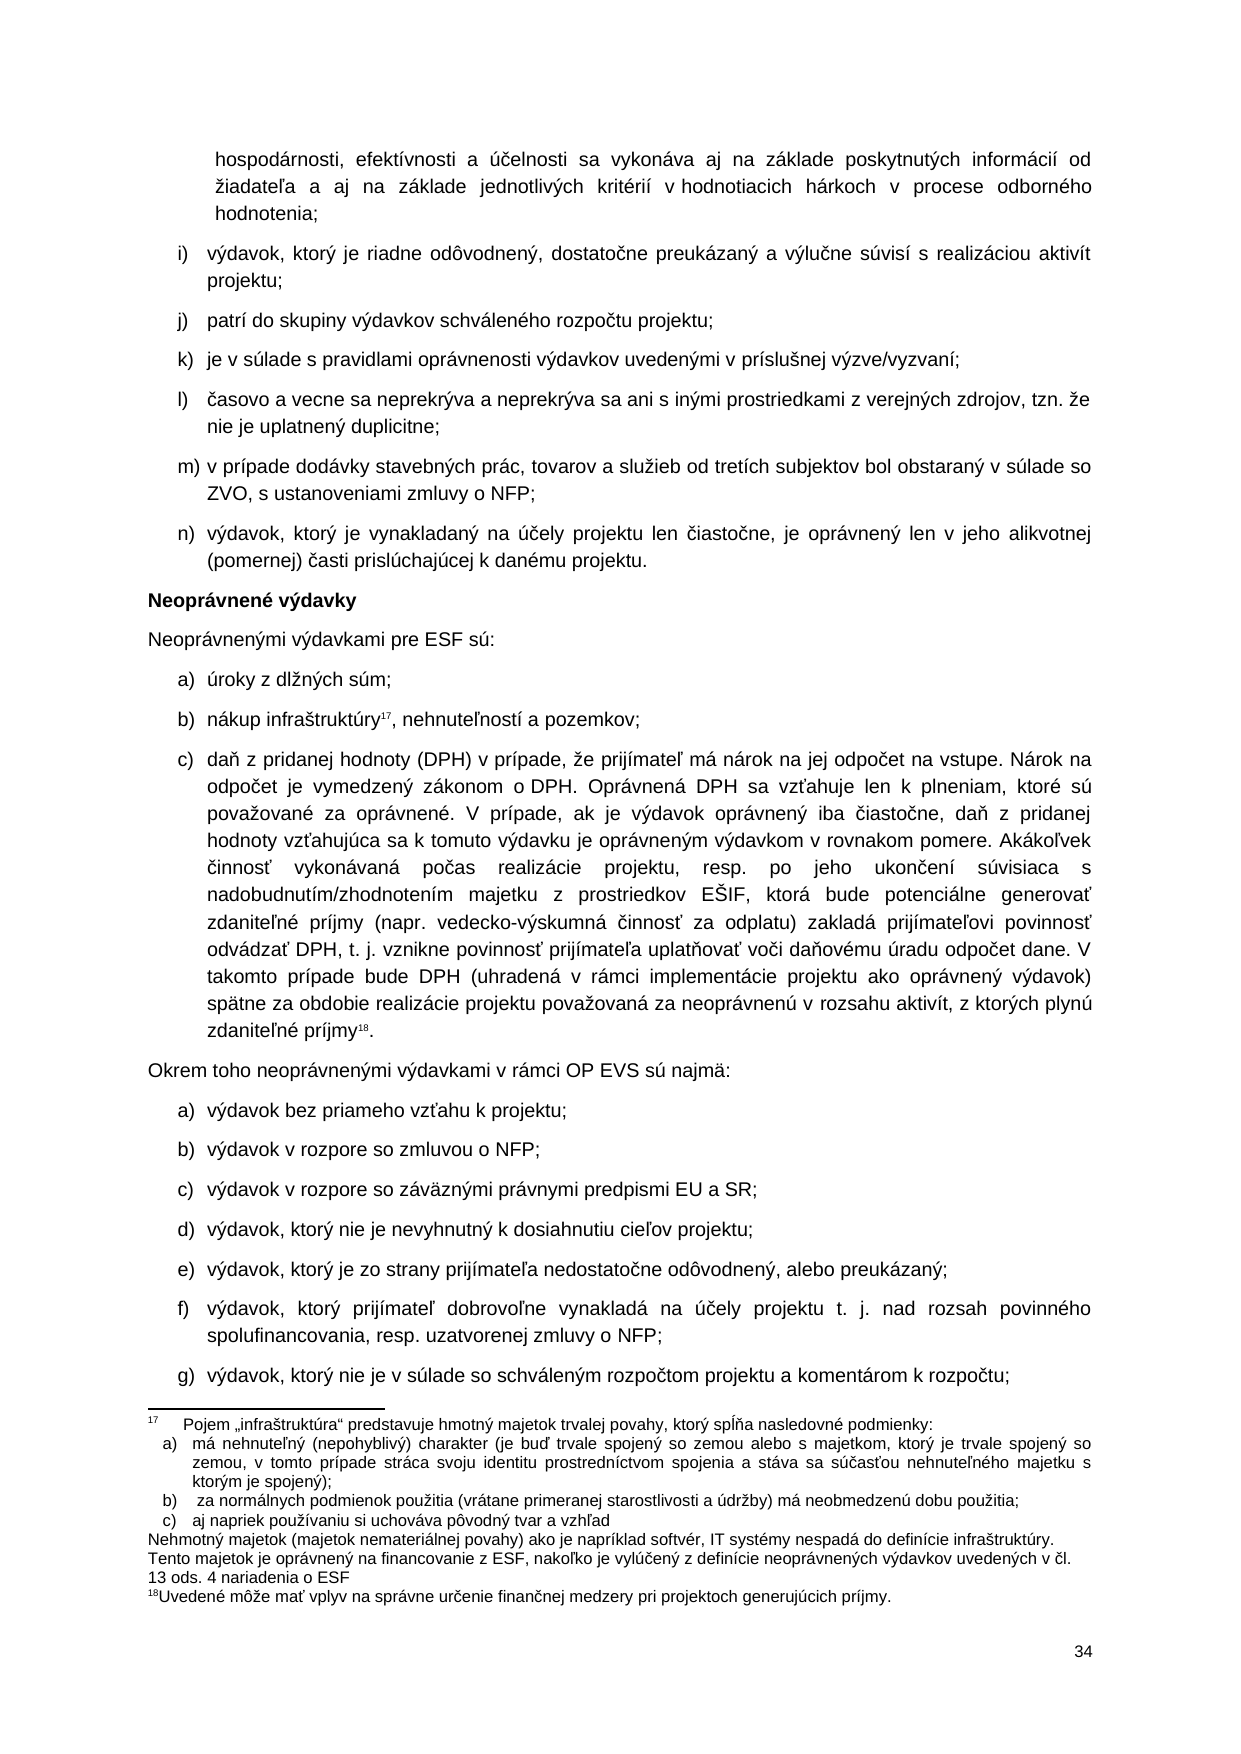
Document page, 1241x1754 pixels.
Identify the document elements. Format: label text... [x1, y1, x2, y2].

list výdavok, ktorý nie je nevyhnutný k dosiahnutiu cieľov projektu; [177, 1218, 1092, 1240]
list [177, 148, 1092, 225]
list výdavok v rozpore so zmluvou o NFP; [177, 1138, 1092, 1161]
list úroky z dlžných súm; [177, 668, 1092, 691]
list výdavok, ktorý nie je v súlade so schváleným rozpočtom projektu a komentárom k rozpočtu; [177, 1364, 1092, 1387]
list je v súlade s pravidlami oprávnenosti výdavkov uvedenými v príslušnej výzve/vyzvaní; [177, 348, 1092, 371]
list výdavok, ktorý je vynakladaný na účely projektu len čiastočne, je oprávnený len v jeho alikvotnej (pomernej) časti prislúchajúcej k danému projektu. [177, 522, 1092, 572]
list nákup infraštruktúry, nehnuteľností a pozemkov; [177, 708, 1092, 730]
text Neoprávnené výdavky [148, 589, 1092, 611]
list výdavok, ktorý prijímateľ dobrovoľne vynakladá na účely projektu t. j. nad rozsah povinného spolufinancovania, resp. uzatvorenej zmluvy o NFP; [177, 1297, 1092, 1347]
text Okrem toho neoprávnenými výdavkami v rámci OP EVS sú najmä: [148, 1059, 1092, 1082]
list výdavok, ktorý je riadne odôvodnený, dostatočne preukázaný a výlučne súvisí s realizáciou aktivít projektu; [177, 242, 1092, 292]
text Neoprávnenými výdavkami pre ESF sú: [148, 628, 1092, 651]
list výdavok bez priameho vzťahu k projektu; [177, 1099, 1092, 1121]
list daň z pridanej hodnoty (DPH) v prípade, že prijímateľ má nárok na jej odpočet na vstupe. Nárok na odpočet je vymedzený zákonom o DPH. Oprávnená DPH sa vzťahuje len k plneniam, ktoré sú považované za oprávnené. V prípade, ak je výdavok oprávnený iba čiastočne, daň z pridanej hodnoty vzťahujúca sa k tomuto výdavku je oprávneným výdavkom v rovnakom pomere. Akákoľvek činnosť vykonávaná počas realizácie projektu, resp. po jeho ukončení súvisiaca s nadobudnutím/zhodnotením majetku z prostriedkov EŠIF, ktorá bude potenciálne generovať zdaniteľné príjmy (napr. vedecko-výskumná činnosť za odplatu) zakladá prijímateľovi povinnosť odvádzať DPH, t. j. vznikne povinnosť prijímateľa uplatňovať voči daňovému úradu odpočet dane. V takomto prípade bude DPH (uhradená v rámci implementácie projektu ako oprávnený výdavok) spätne za obdobie realizácie projektu považovaná za neoprávnenú v rozsahu aktivít, z ktorých plynú zdaniteľné príjmy. [177, 747, 1092, 1042]
list výdavok, ktorý je zo strany prijímateľa nedostatočne odôvodnený, alebo preukázaný; [177, 1257, 1092, 1280]
list výdavok v rozpore so záväznými právnymi predpismi EU a SR; [177, 1178, 1092, 1201]
list patrí do skupiny výdavkov schváleného rozpočtu projektu; [177, 309, 1092, 331]
list v prípade dodávky stavebných prác, tovarov a služieb od tretích subjektov bol obstaraný v súlade so ZVO, s ustanoveniami zmluvy o NFP; [177, 455, 1092, 505]
list časovo a vecne sa neprekrýva a neprekrýva sa ani s inými prostriedkami z verejných zdrojov, tzn. že nie je uplatnený duplicitne; [177, 388, 1092, 438]
